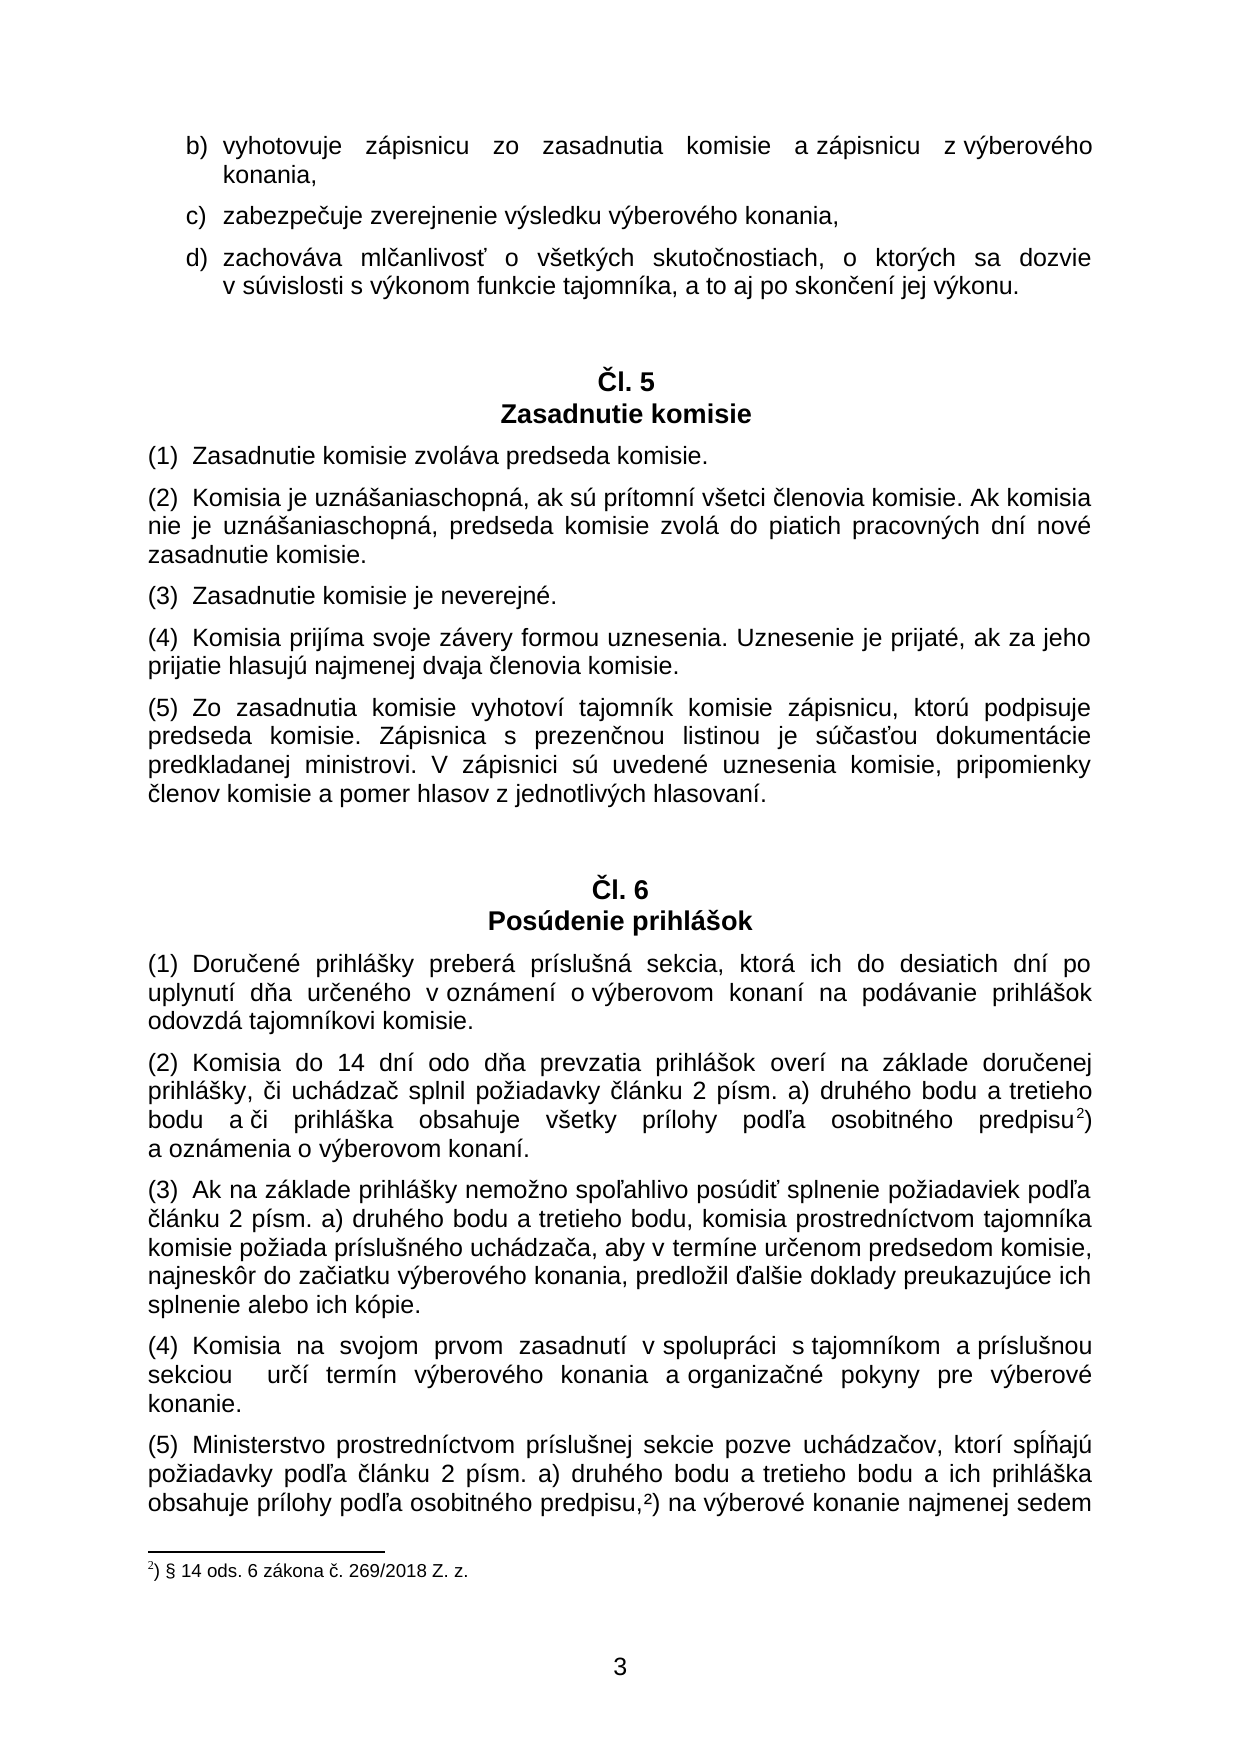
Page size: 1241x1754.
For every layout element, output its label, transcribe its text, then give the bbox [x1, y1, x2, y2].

list Doručené prihlášky preberá príslušná sekcia, ktorá ich do desiatich dní po uplynutí dňa určeného v oznámení o výberovom konaní na podávanie prihlášok odovzdá tajomníkovi komisie. [148, 949, 1092, 1035]
subtitle Čl. 5 Zasadnutie komisie [159, 366, 1092, 429]
list Zo zasadnutia komisie vyhotoví tajomník komisie zápisnicu, ktorú podpisuje predseda komisie. Zápisnica s prezenčnou listinou je súčasťou dokumentácie predkladanej ministrovi. V zápisnici sú uvedené uznesenia komisie, pripomienky členov komisie a pomer hlasov z jednotlivých hlasovaní. [148, 693, 1092, 808]
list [148, 1430, 1092, 1516]
list zachováva mlčanlivosť o všetkých skutočnostiach, o ktorých sa dozvie v súvislosti s výkonom funkcie tajomníka, a to aj po skončení jej výkonu. [186, 243, 1092, 300]
list Ak na základe prihlášky nemožno spoľahlivo posúdiť splnenie požiadaviek podľa článku 2 písm. a) druhého bodu a tretieho bodu, komisia prostredníctvom tajomníka komisie požiada príslušného uchádzača, aby v termíne určenom predsedom komisie, najneskôr do začiatku výberového konania, predložil ďalšie doklady preukazujúce ich splnenie alebo ich kópie. [148, 1175, 1092, 1319]
list zabezpečuje zverejnenie výsledku výberového konania, [186, 201, 1092, 230]
list Komisia je uznášaniaschopná, ak sú prítomní všetci členovia komisie. Ak komisia nie je uznášaniaschopná, predseda komisie zvolá do piatich pracovných dní nové zasadnutie komisie. [148, 483, 1092, 569]
list vyhotovuje zápisnicu zo zasadnutia komisie a zápisnicu z výberového konania, [186, 131, 1092, 189]
list Komisia do 14 dní odo dňa prevzatia prihlášok overí na základe doručenej prihlášky, či uchádzač splnil požiadavky článku 2 písm. a) druhého bodu a tretieho bodu a či prihláška obsahuje všetky prílohy podľa osobitného predpisu) a oznámenia o výberovom konaní. [148, 1048, 1092, 1163]
list Komisia prijíma svoje závery formou uznesenia. Uznesenie je prijaté, ak za jeho prijatie hlasujú najmenej dvaja členovia komisie. [148, 623, 1092, 680]
subtitle Čl. 6 Posúdenie prihlášok [148, 874, 1092, 936]
list Komisia na svojom prvom zasadnutí v spolupráci s tajomníkom a príslušnou sekciou určí termín výberového konania a organizačné pokyny pre výberové konanie. [148, 1331, 1092, 1418]
list Zasadnutie komisie je neverejné. [148, 581, 1092, 610]
list Zasadnutie komisie zvoláva predseda komisie. [148, 441, 1092, 470]
